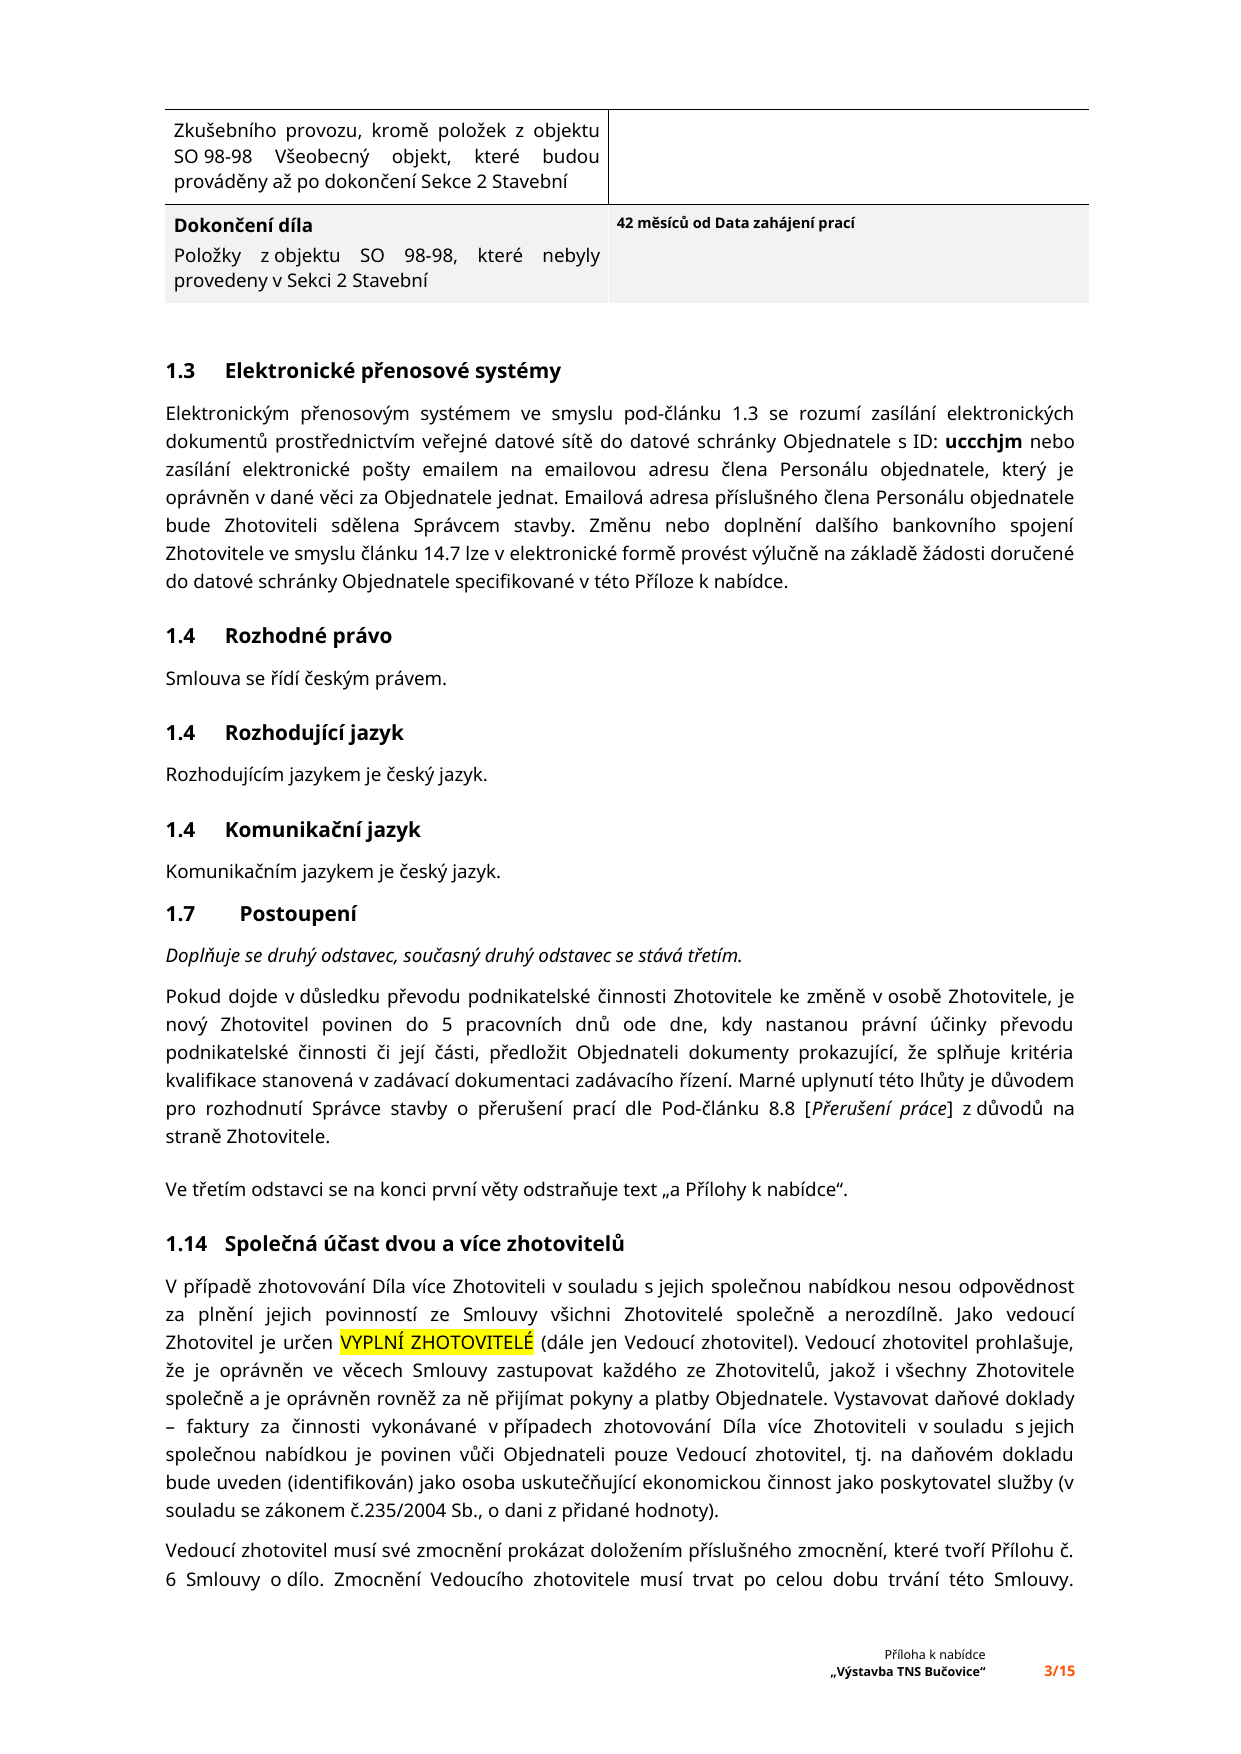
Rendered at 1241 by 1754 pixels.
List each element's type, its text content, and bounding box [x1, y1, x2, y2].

text 1.14 Společná účast dvou a více zhotovitelů [165, 1229, 1075, 1258]
table_cell Dokončení díla Položky z objektu SO 98-98, které nebyly provedeny v Sekci 2 Stavební [165, 205, 608, 303]
text Doplňuje se druhý odstavec, současný druhý odstavec se stává třetím. [165, 943, 1075, 968]
text V případě zhotovování Díla více Zhotoviteli v souladu s jejich společnou nabídkou nesou odpovědnost za plnění jejich povinností ze Smlouvy všichni Zhotovitelé společně a nerozdílně. Jako vedoucí Zhotovitel je určen VYPLNÍ ZHOTOVITELÉ (dále jen Vedoucí zhotovitel). Vedoucí zhotovitel prohlašuje, že je oprávněn ve věcech Smlouvy zastupovat každého ze Zhotovitelů, jakož i všechny Zhotovitele společně a je oprávněn rovněž za ně přijímat pokyny a platby Objednatele. Vystavovat daňové doklady – faktury za činnosti vykonávané v případech zhotovování Díla více Zhotoviteli v souladu s jejich společnou nabídkou je povinen vůči Objednateli pouze Vedoucí zhotovitel, tj. na daňovém dokladu bude uveden (identifikován) jako osoba uskutečňující ekonomickou činnost jako poskytovatel služby (v souladu se zákonem č.235/2004 Sb., o dani z přidané hodnoty). [165, 1273, 1075, 1523]
text 1.7 Postoupení [165, 899, 1075, 927]
text 1.4 Rozhodné právo [165, 621, 1075, 649]
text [165, 1538, 1075, 1591]
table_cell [609, 110, 1089, 204]
text 1.3 Elektronické přenosové systémy [165, 356, 1075, 385]
text Komunikačním jazykem je český jazyk. [165, 858, 1075, 884]
text Rozhodujícím jazykem je český jazyk. [165, 762, 1075, 787]
text 1.4 Rozhodující jazyk [165, 718, 1075, 746]
table_cell 42 měsíců od Data zahájení prací [609, 205, 1089, 303]
text 1.4 Komunikační jazyk [165, 815, 1075, 843]
text Ve třetím odstavci se na konci první věty odstraňuje text „a Přílohy k nabídce“. [165, 1176, 1075, 1202]
text Pokud dojde v důsledku převodu podnikatelské činnosti Zhotovitele ke změně v osobě Zhotovitele, je nový Zhotovitel povinen do 5 pracovních dnů ode dne, kdy nastanou právní účinky převodu podnikatelské činnosti či její části, předložit Objednateli dokumenty prokazující, že splňuje kritéria kvalifikace stanovená v zadávací dokumentaci zadávacího řízení. Marné uplynutí této lhůty je důvodem pro rozhodnutí Správce stavby o přerušení prací dle Pod-článku 8.8 [Přerušení práce] z důvodů na straně Zhotovitele. [165, 983, 1075, 1149]
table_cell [165, 110, 608, 204]
text Elektronickým přenosovým systémem ve smyslu pod-článku 1.3 se rozumí zasílání elektronických dokumentů prostřednictvím veřejné datové sítě do datové schránky Objednatele s ID: uccchjm nebo zasílání elektronické pošty emailem na emailovou adresu člena Personálu objednatele, který je oprávněn v dané věci za Objednatele jednat. Emailová adresa příslušného člena Personálu objednatele bude Zhotoviteli sdělena Správcem stavby. Změnu nebo doplnění dalšího bankovního spojení Zhotovitele ve smyslu článku 14.7 lze v elektronické formě provést výlučně na základě žádosti doručené do datové schránky Objednatele specifikované v této Příloze k nabídce. [165, 400, 1075, 594]
text Smlouva se řídí českým právem. [165, 665, 1075, 690]
